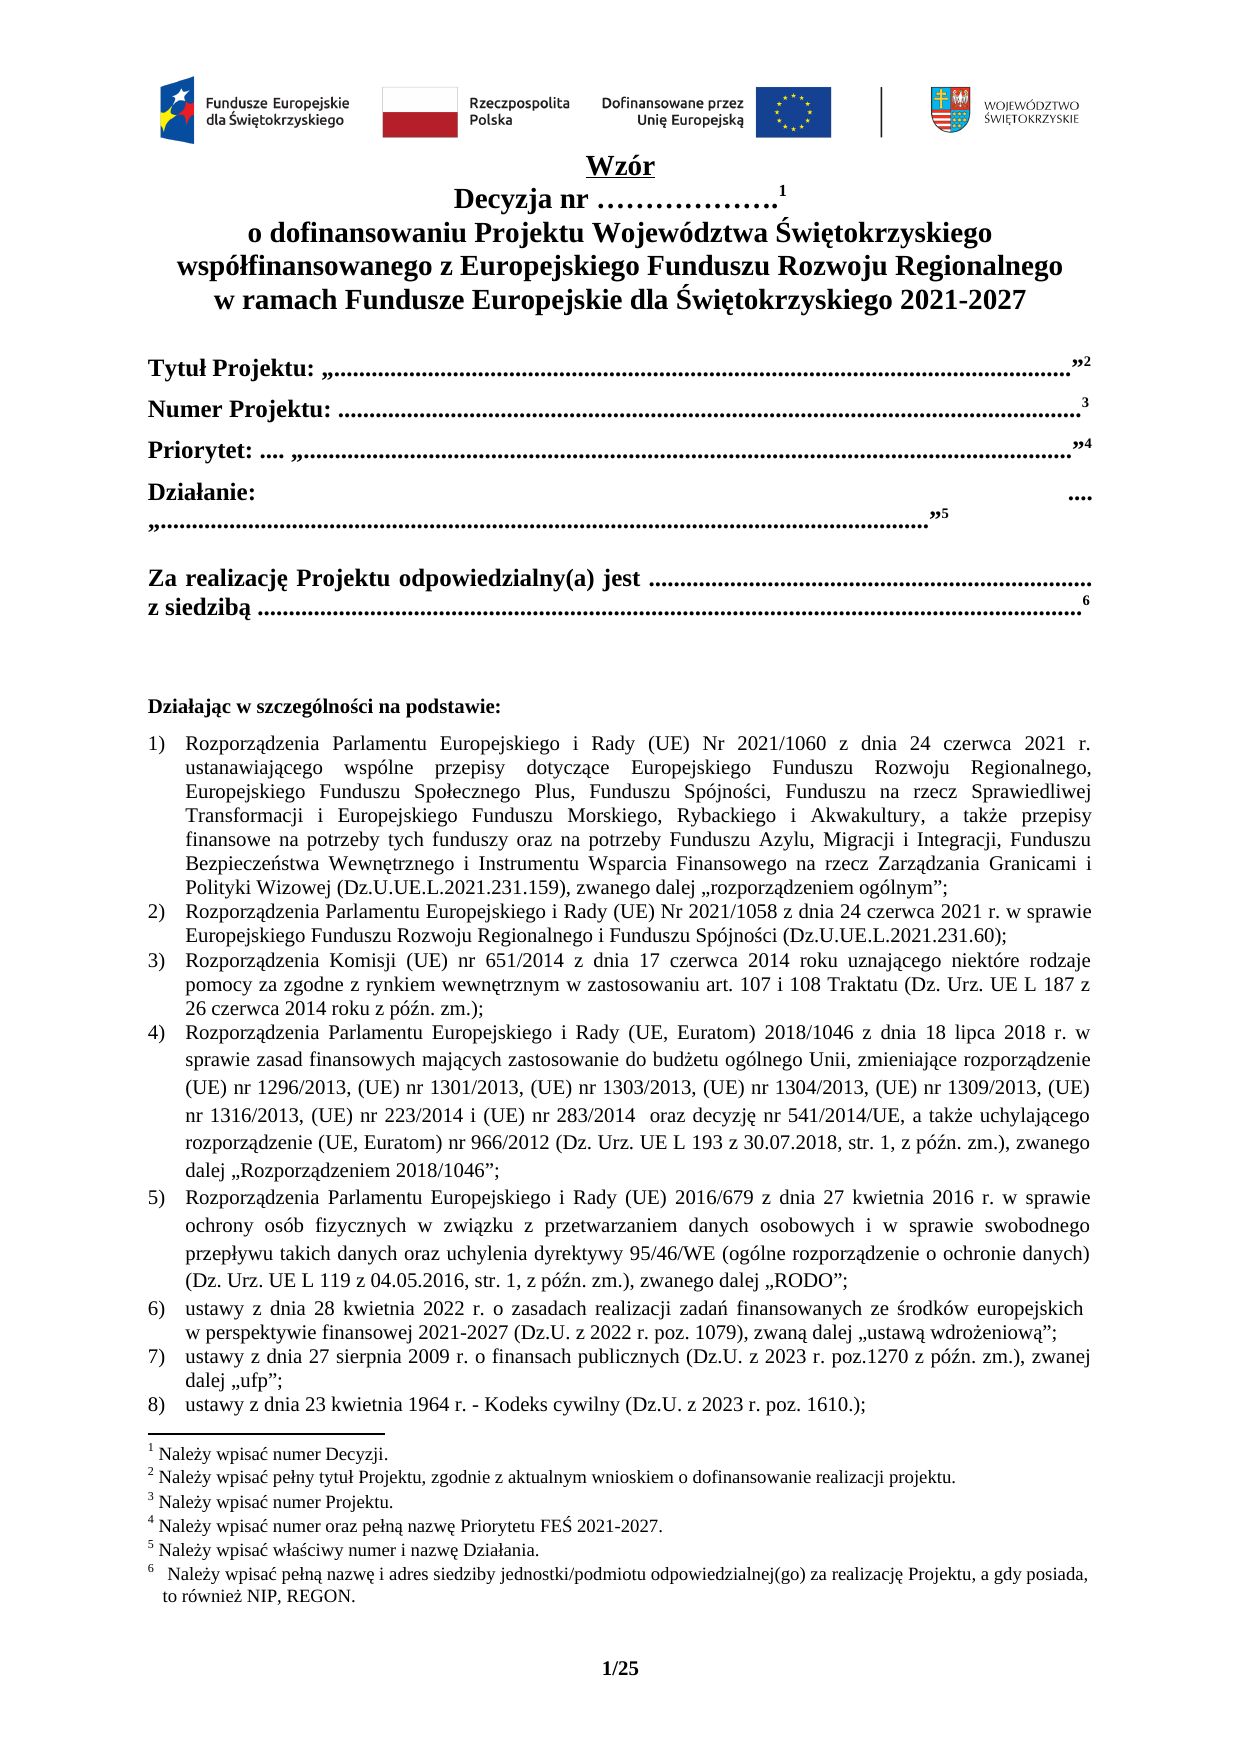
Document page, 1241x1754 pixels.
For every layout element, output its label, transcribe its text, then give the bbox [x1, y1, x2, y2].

text Numer Projektu: ....................................................................................................................... [148, 394, 1093, 423]
list ustawy z dnia 27 sierpnia 2009 r. o finansach publicznych (Dz.U. z 2023 r. poz.1270 z późn. zm.), zwanej dalej „ufp”; [148, 1344, 1093, 1392]
list Rozporządzenia Parlamentu Europejskiego i Rady (UE) 2016/679 z dnia 27 kwietnia 2016 r. w sprawie ochrony osób fizycznych w związku z przetwarzaniem danych osobowych i w sprawie swobodnego przepływu takich danych oraz uchylenia dyrektywy 95/46/WE (ogólne rozporządzenie o ochronie danych) (Dz. Urz. UE L 119 z 04.05.2016, str. 1, z późn. zm.), zwanego dalej „RODO”; [148, 1185, 1091, 1292]
subtitle Wzór Decyzja nr ………………. [148, 148, 1093, 215]
list Rozporządzenia Parlamentu Europejskiego i Rady (UE, Euratom) 2018/1046 z dnia 18 lipca 2018 r. w sprawie zasad finansowych mających zastosowanie do budżetu ogólnego Unii, zmieniające rozporządzenie (UE) nr 1296/2013, (UE) nr 1301/2013, (UE) nr 1303/2013, (UE) nr 1304/2013, (UE) nr 1309/2013, (UE) nr 1316/2013, (UE) nr 223/2014 i (UE) nr 283/2014 oraz decyzję nr 541/2014/UE, a także uchylającego rozporządzenie (UE, Euratom) nr 966/2012 (Dz. Urz. UE L 193 z 30.07.2018, str. 1, z późn. zm.), zwanego dalej „Rozporządzeniem 2018/1046”; [148, 1020, 1091, 1182]
list Rozporządzenia Parlamentu Europejskiego i Rady (UE) Nr 2021/1058 z dnia 24 czerwca 2021 r. w sprawie Europejskiego Funduszu Rozwoju Regionalnego i Funduszu Spójności (Dz.U.UE.L.2021.231.60); [148, 899, 1093, 947]
text Działanie: .... „...........................................................................................................................” [148, 477, 1093, 534]
list ustawy z dnia 23 kwietnia 1964 r. - Kodeks cywilny (Dz.U. z 2023 r. poz. 1610.); [148, 1392, 1093, 1416]
list Rozporządzenia Komisji (UE) nr 651/2014 z dnia 17 czerwca 2014 roku uznającego niektóre rodzaje pomocy za zgodne z rynkiem wewnętrznym w zastosowaniu art. 107 i 108 Traktatu (Dz. Urz. UE L 187 z 26 czerwca 2014 roku z późn. zm.); [148, 947, 1093, 1020]
list Rozporządzenia Parlamentu Europejskiego i Rady (UE) Nr 2021/1060 z dnia 24 czerwca 2021 r. ustanawiającego wspólne przepisy dotyczące Europejskiego Funduszu Rozwoju Regionalnego, Europejskiego Funduszu Społecznego Plus, Funduszu Spójności, Funduszu na rzecz Sprawiedliwej Transformacji i Europejskiego Funduszu Morskiego, Rybackiego i Akwakultury, a także przepisy finansowe na potrzeby tych funduszy oraz na potrzeby Funduszu Azylu, Migracji i Integracji, Funduszu Bezpieczeństwa Wewnętrznego i Instrumentu Wsparcia Finansowego na rzecz Zarządzania Granicami i Polityki Wizowej (Dz.U.UE.L.2021.231.159), zwanego dalej „rozporządzeniem ogólnym”; [148, 731, 1093, 899]
text współfinansowanego z Europejskiego Funduszu Rozwoju Regionalnego w ramach Fundusze Europejskie dla Świętokrzyskiego 2021-2027 [148, 248, 1093, 315]
text o dofinansowaniu Projektu Województwa Świętokrzyskiego [148, 215, 1093, 248]
text Priorytet: .... „...........................................................................................................................” [148, 435, 1093, 464]
text Tytuł Projektu: „......................................................................................................................” [148, 353, 1093, 382]
picture [147, 73, 1092, 147]
text Działając w szczególności na podstawie: [148, 694, 1093, 718]
list ustawy z dnia 28 kwietnia 2022 r. o zasadach realizacji zadań finansowanych ze środków europejskich w perspektywie finansowej 2021-2027 (Dz.U. z 2022 r. poz. 1079), zwaną dalej „ustawą wdrożeniową”; [148, 1296, 1093, 1344]
text Za realizację Projektu odpowiedzialny(a) jest ....................................................................... z siedzibą .................................................................................................................................... [148, 563, 1093, 620]
